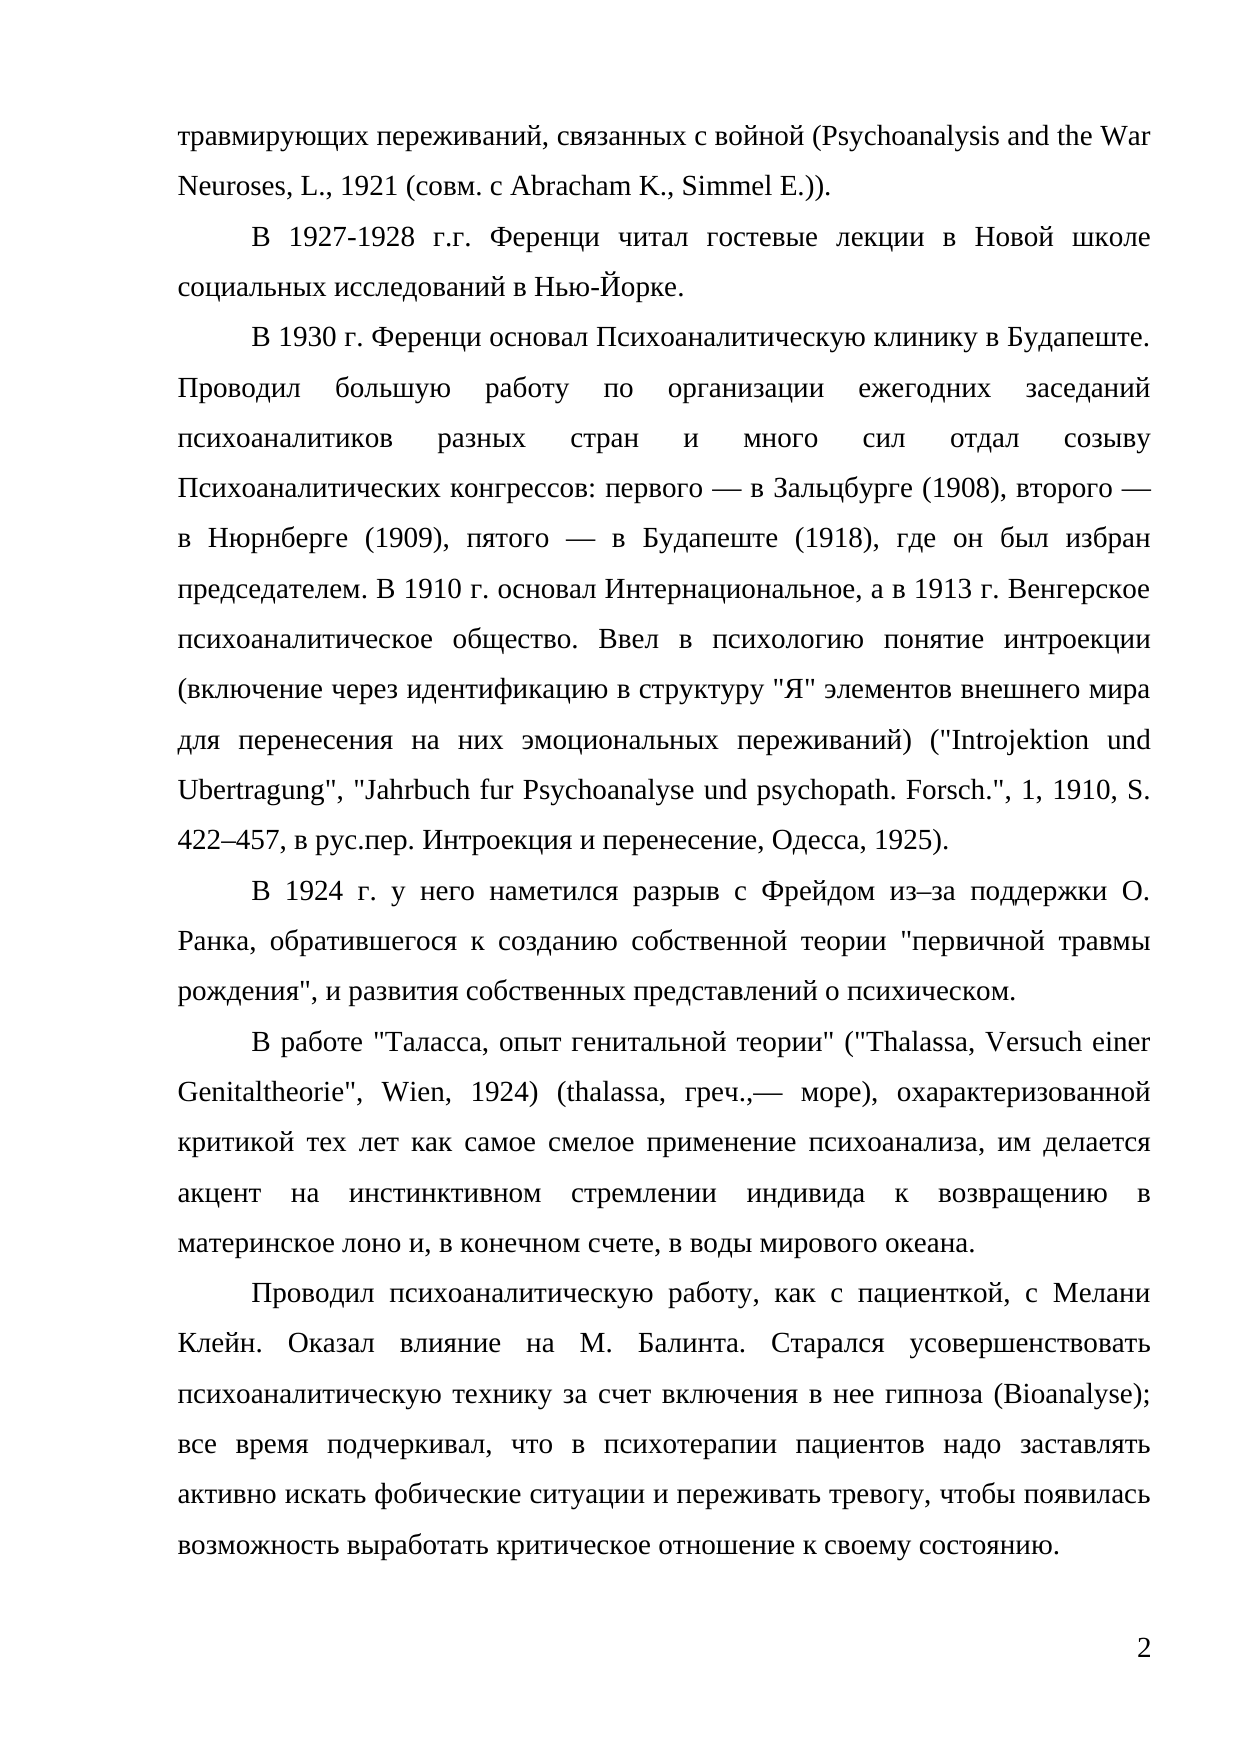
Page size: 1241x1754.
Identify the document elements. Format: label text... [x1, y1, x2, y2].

text В 1927-.г. Ференци читал гостевые лекции в Новой школе социальных исследований в Нью-Йорке. [177, 219, 1152, 303]
text В . Ференци основал Психоаналитическую клинику в Будапеште. Проводил большую работу по организации ежегодних заседаний психоаналитиков разных стран и много сил отдал созыву Психоаналитических конгрессов: первого — в Зальцбурге (1908), второго — в Нюрнберге (1909), пятого — в Будапеште (1918), где он был избран председателем. В . основал Интернациональное, а в . Венгерское психоаналитическое общество. Ввел в психологию понятие интроекции (включение через идентификацию в структуру "Я" элементов внешнего мира для перенесения на них эмоциональных переживаний) ("Introjektion und Ubertragung", "Jahrbuch fur Psychoanalyse und psychopath. Forsch.", 1, 1910, S. 422–457, в рус.пер. Интроекция и перенесение, Одесса, 1925). [177, 319, 1152, 856]
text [177, 118, 1152, 202]
text В работе "Таласса, опыт генитальной теории" ("Thalassa, Versuch einer Genitaltheorie", Wien, 1924) (thalassa, греч.,— море), охарактеризованной критикой тех лет как самое смелое применение психоанализа, им делается акцент на инстинктивном стремлении индивида к возвращению в материнское лоно и, в конечном счете, в воды мирового океана. [177, 1024, 1152, 1258]
text В . у него наметился разрыв с Фрейдом из–за поддержки О. Ранка, обратившегося к созданию собственной теории "первичной травмы рождения", и развития собственных представлений о психическом. [177, 873, 1152, 1007]
text Проводил психоаналитическую работу, как с пациенткой, с Мелани Клейн. Оказал влияние на М. Балинта. Старался усовершенствовать психоаналитическую технику за счет включения в нее гипноза (Bioanalyse); все время подчеркивал, что в психотерапии пациентов надо заставлять активно искать фобические ситуации и переживать тревогу, чтобы появилась возможность выработать критическое отношение к своему состоянию. [177, 1275, 1152, 1560]
